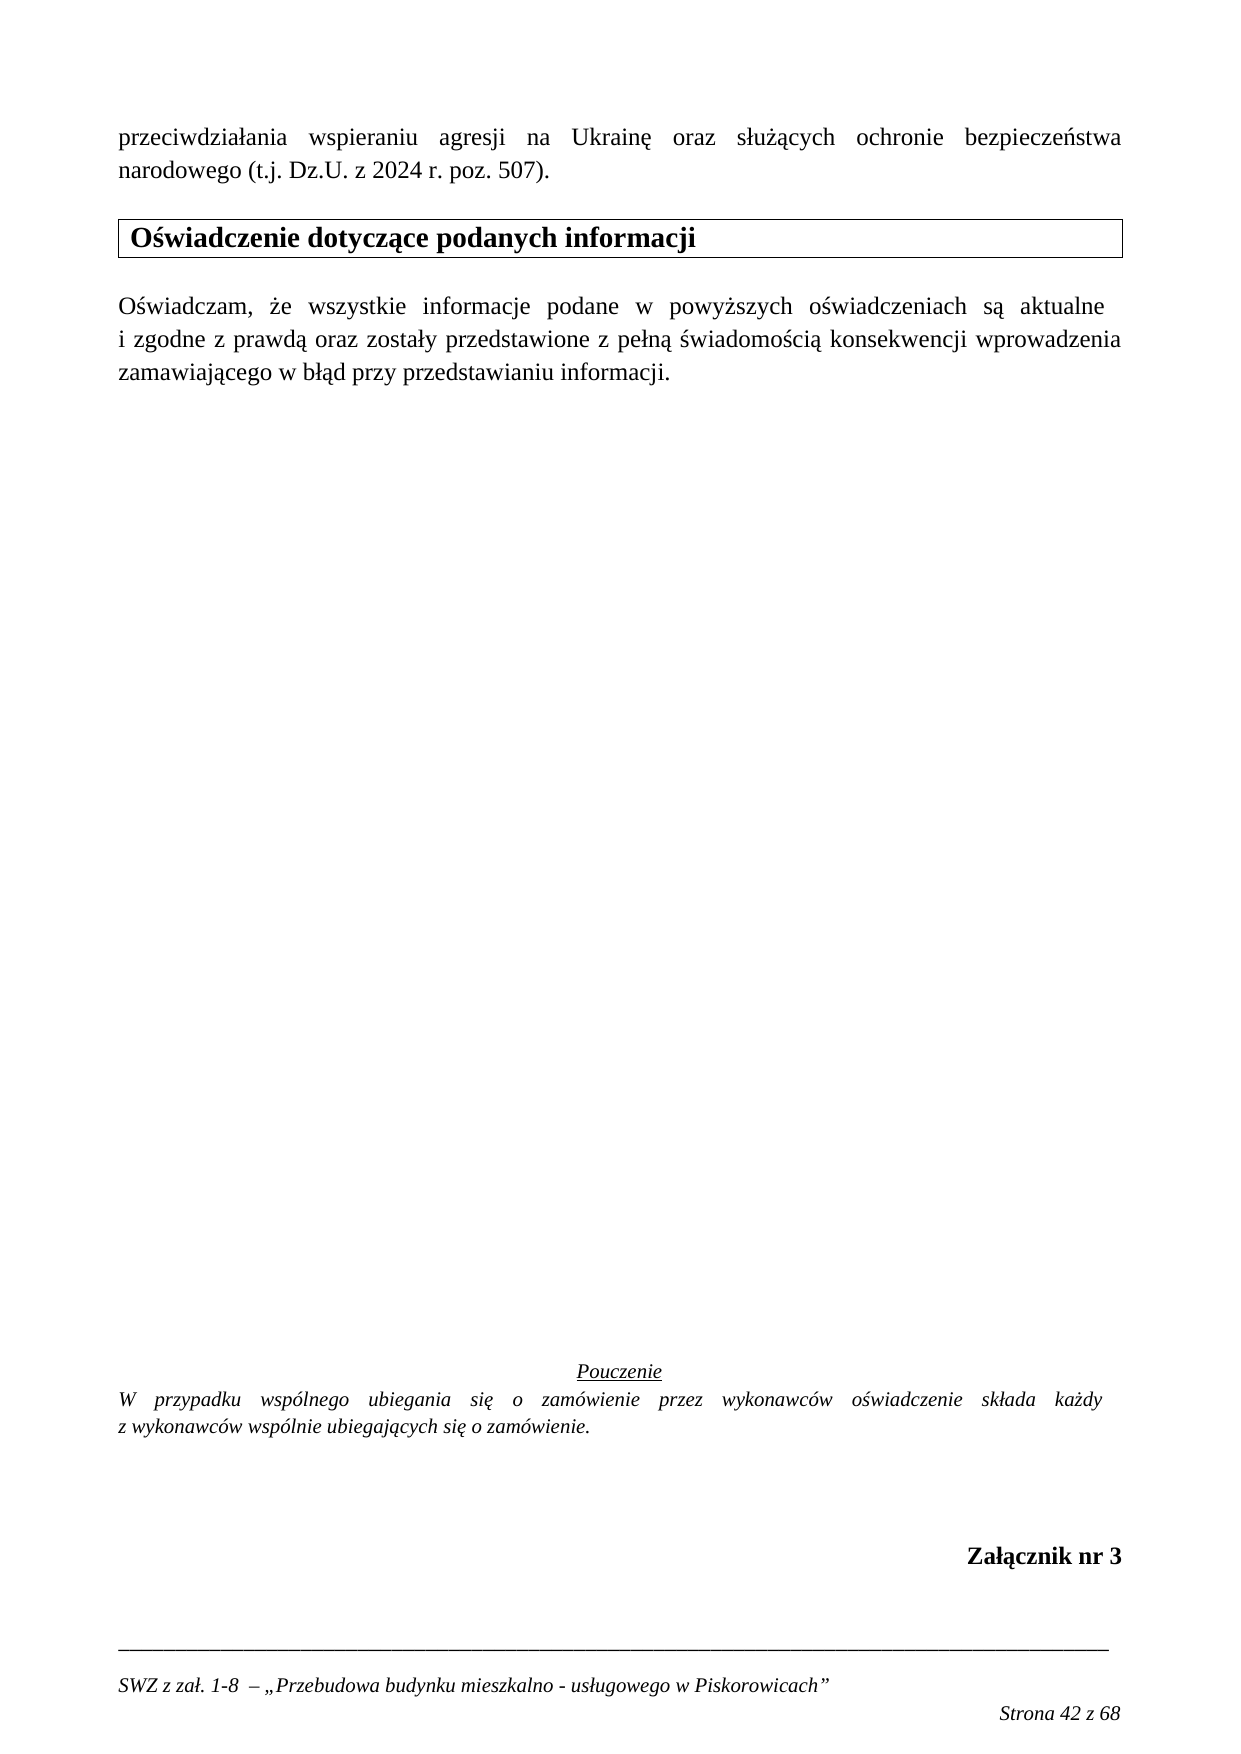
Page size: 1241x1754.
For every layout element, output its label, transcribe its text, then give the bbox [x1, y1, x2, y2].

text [118, 122, 1122, 184]
text Załącznik nr 3 [118, 1541, 1122, 1570]
text Pouczenie [118, 1359, 1122, 1383]
table_header Oświadczenie dotyczące podanych informacji [119, 220, 1122, 257]
text W przypadku wspólnego ubiegania się o zamówienie przez wykonawców oświadczenie składa każdy z wykonawców wspólnie ubiegających się o zamówienie. [118, 1387, 1122, 1438]
text Oświadczam, że wszystkie informacje podane w powyższych oświadczeniach są aktualne i zgodne z prawdą oraz zostały przedstawione z pełną świadomością konsekwencji wprowadzenia zamawiającego w błąd przy przedstawianiu informacji. [118, 291, 1122, 386]
